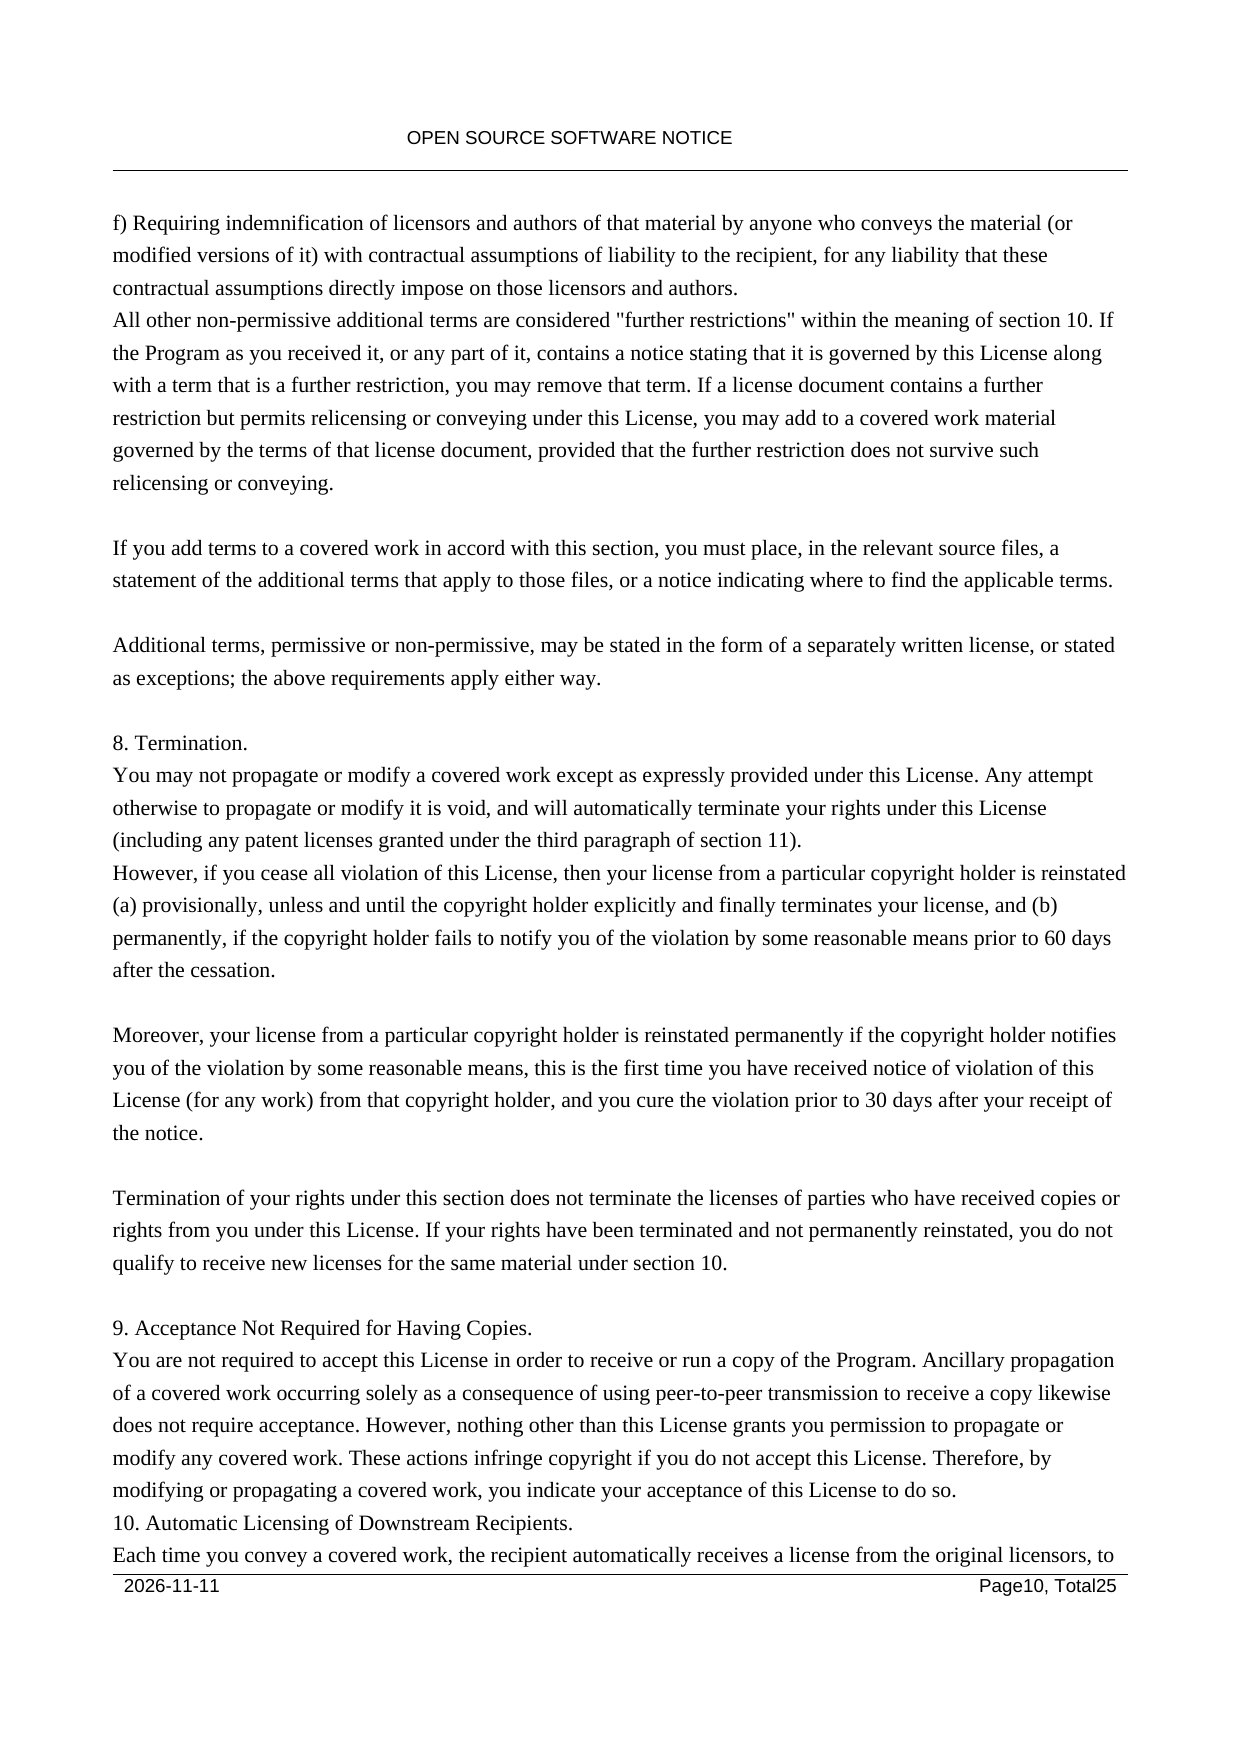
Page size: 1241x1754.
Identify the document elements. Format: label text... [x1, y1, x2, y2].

text Moreover, your license from a particular copyright holder is reinstated permanently if the copyright holder notifies you of the violation by some reasonable means, this is the first time you have received notice of violation of this License (for any work) from that copyright holder, and you cure the violation prior to 30 days after your receipt of the notice. [112, 1019, 1128, 1149]
text You are not required to accept this License in order to receive or run a copy of the Program. Ancillary propagation of a covered work occurring solely as a consequence of using peer-to-peer transmission to receive a copy likewise does not require acceptance. However, nothing other than this License grants you permission to propagate or modify any covered work. These actions infringe copyright if you do not accept this License. Therefore, by modifying or propagating a covered work, you indicate your acceptance of this License to do so. [112, 1344, 1128, 1506]
text 10. Automatic Licensing of Downstream Recipients. [112, 1506, 1128, 1539]
text Termination of your rights under this section does not terminate the licenses of parties who have received copies or rights from you under this License. If your rights have been terminated and not permanently reinstated, you do not qualify to receive new licenses for the same material under section 10. [112, 1181, 1128, 1279]
text All other non-permissive additional terms are considered "further restrictions" within the meaning of section 10. If the Program as you received it, or any part of it, contains a notice stating that it is governed by this License along with a term that is a further restriction, you may remove that term. If a license document contains a further restriction but permits relicensing or conveying under this License, you may add to a covered work material governed by the terms of that license document, provided that the further restriction does not survive such relicensing or conveying. [112, 304, 1128, 499]
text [112, 1539, 1128, 1571]
text 8. Termination. [112, 726, 1128, 759]
text 9. Acceptance Not Required for Having Copies. [112, 1311, 1128, 1344]
text If you add terms to a covered work in accord with this section, you must place, in the relevant source files, a statement of the additional terms that apply to those files, or a notice indicating where to find the applicable terms. [112, 531, 1128, 596]
text However, if you cease all violation of this License, then your license from a particular copyright holder is reinstated (a) provisionally, unless and until the copyright holder explicitly and finally terminates your license, and (b) permanently, if the copyright holder fails to notify you of the violation by some reasonable means prior to 60 days after the cessation. [112, 856, 1128, 986]
text Additional terms, permissive or non-permissive, may be stated in the form of a separately written license, or stated as exceptions; the above requirements apply either way. [112, 629, 1128, 694]
text You may not propagate or modify a covered work except as expressly provided under this License. Any attempt otherwise to propagate or modify it is void, and will automatically terminate your rights under this License (including any patent licenses granted under the third paragraph of section 11). [112, 759, 1128, 856]
text f) Requiring indemnification of licensors and authors of that material by anyone who conveys the material (or modified versions of it) with contractual assumptions of liability to the recipient, for any liability that these contractual assumptions directly impose on those licensors and authors. [112, 206, 1128, 304]
